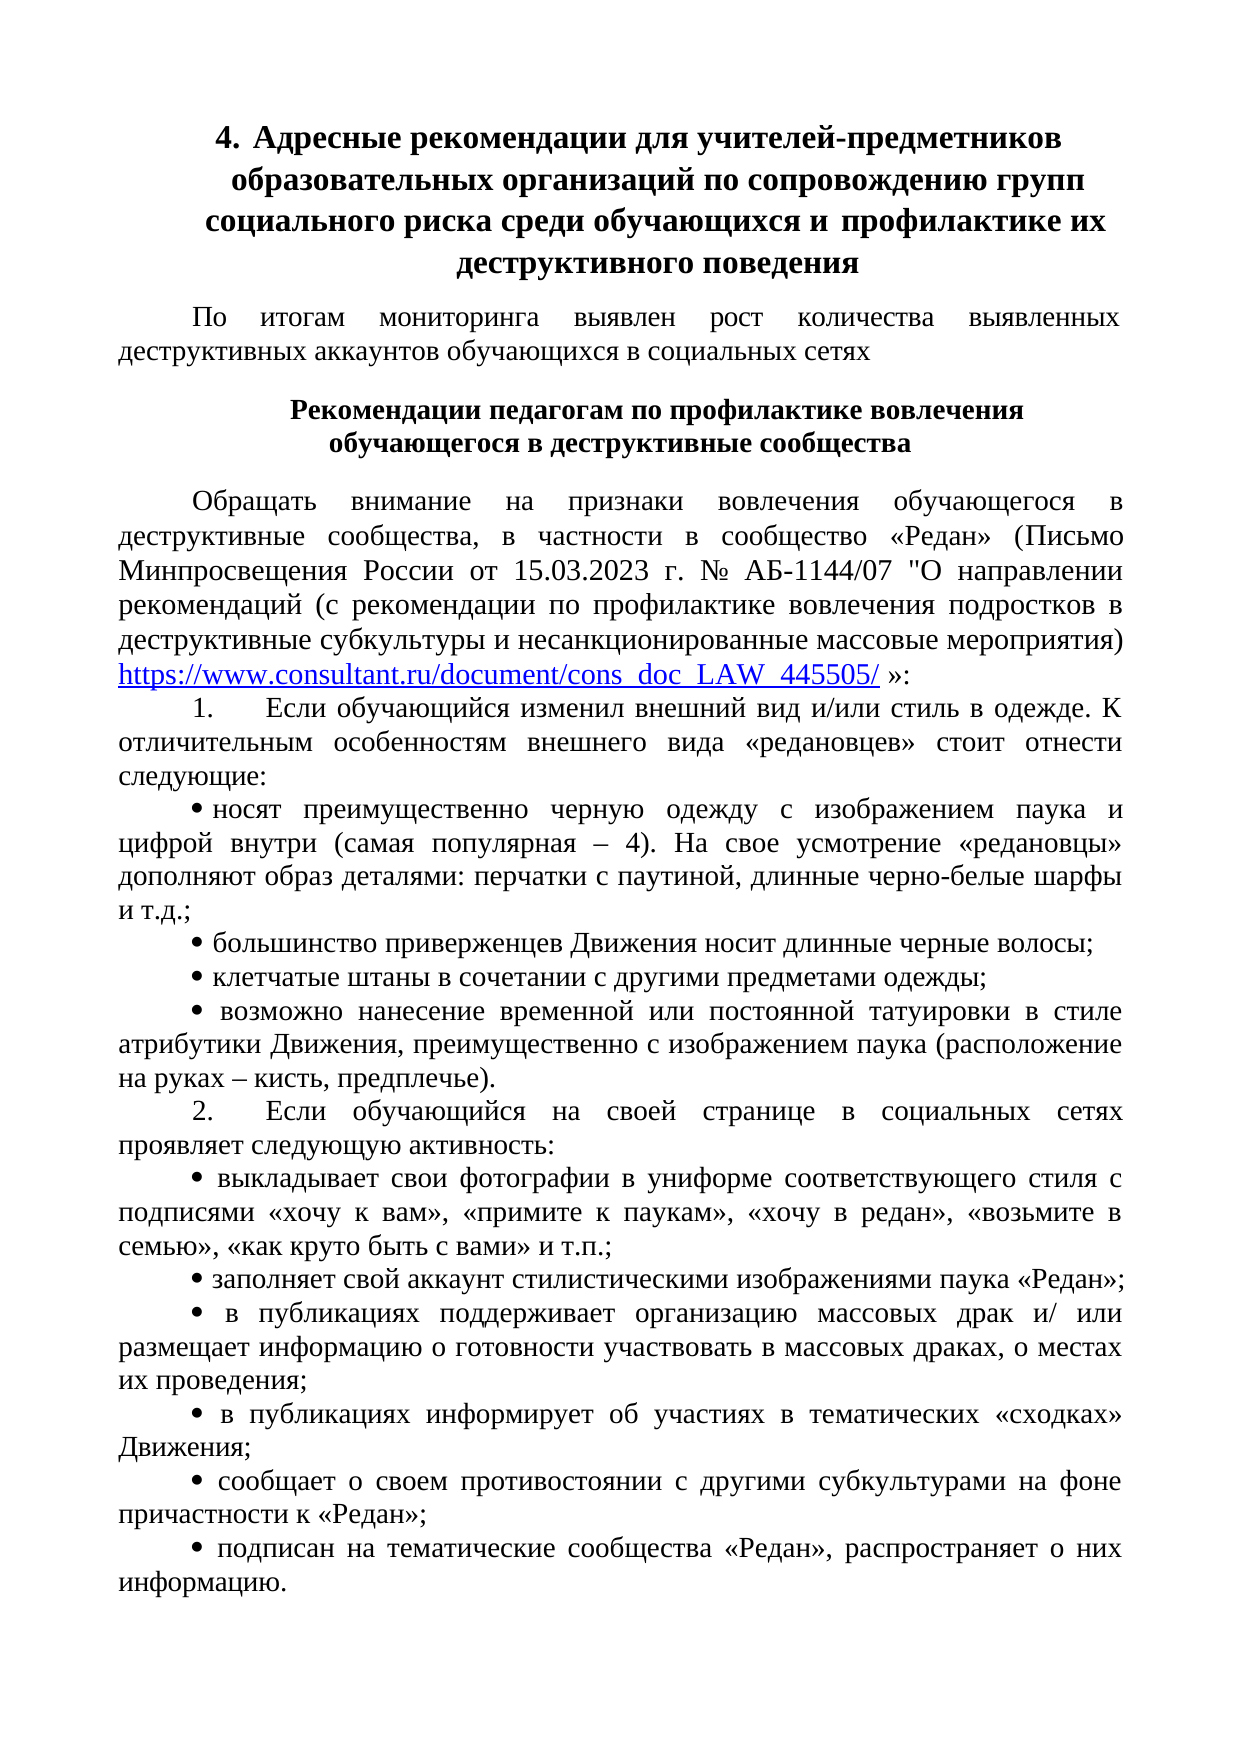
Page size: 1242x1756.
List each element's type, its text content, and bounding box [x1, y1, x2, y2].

list клетчатые штаны в сочетании с другими предметами одежды; [192, 959, 1135, 993]
list выкладывает свои фотографии в униформе соответствующего стиля с подписями «хочу к вам», «примите к паукам», «хочу в редан», «возьмите в семью», «как круто быть с вами» и т.п.; [118, 1161, 1123, 1261]
list Если обучающийся на своей странице в социальных сетях проявляет следующую активность: [118, 1093, 1123, 1161]
list Адресные рекомендации для учителей-предметников образовательных организаций по сопровождению групп [215, 118, 1086, 197]
list большинство приверженцев Движения носит длинные черные волосы; [192, 926, 1135, 959]
text По итогам мониторинга выявлен рост количества выявленных деструктивных аккаунтов обучающихся в социальных сетях [118, 299, 1123, 366]
subtitle Рекомендации педагогам по профилактике вовлечения обучающегося в деструктивные сообщества [290, 392, 1135, 459]
list заполняет свой аккаунт стилистическими изображениями паука «Редан»; [192, 1261, 1135, 1295]
list подписан на тематические сообщества «Редан», распространяет о них информацию. [118, 1530, 1123, 1597]
list в публикациях поддерживает организацию массовых драк и/ или размещает информацию о готовности участвовать в массовых драках, о местах их проведения; [118, 1295, 1123, 1396]
list Если обучающийся изменил внешний вид и/или стиль в одежде. К отличительным особенностям внешнего вида «редановцев» стоит отнести следующие: [118, 691, 1123, 791]
text социального риска среди обучающихся и профилактике их деструктивного поведения [205, 201, 1122, 280]
text Обращать внимание на признаки вовлечения обучающегося в деструктивные сообщества, в частности в сообщество «Редан» (Письмо Минпросвещения России от 15.03.2023 г. № АБ-1144/07 "О направлении рекомендаций (с рекомендации по профилактике вовлечения подростков в деструктивные субкультуры и несанкционированные массовые мероприятия) https://www.consultant.ru/document/cons_doc_LAW_445505/ »: [118, 483, 1124, 691]
list в публикациях информирует об участиях в тематических «сходках» Движения; [118, 1396, 1123, 1463]
list носят преимущественно черную одежду с изображением паука и цифрой внутри (самая популярная – 4). На свое усмотрение «редановцы» дополняют образ деталями: перчатки с паутиной, длинные черно-белые шарфы и т.д.; [118, 791, 1123, 926]
list сообщает о своем противостоянии с другими субкультурами на фоне причастности к «Редан»; [118, 1463, 1123, 1530]
list возможно нанесение временной или постоянной татуировки в стиле атрибутики Движения, преимущественно с изображением паука (расположение на руках – кисть, предплечье). [118, 993, 1123, 1093]
